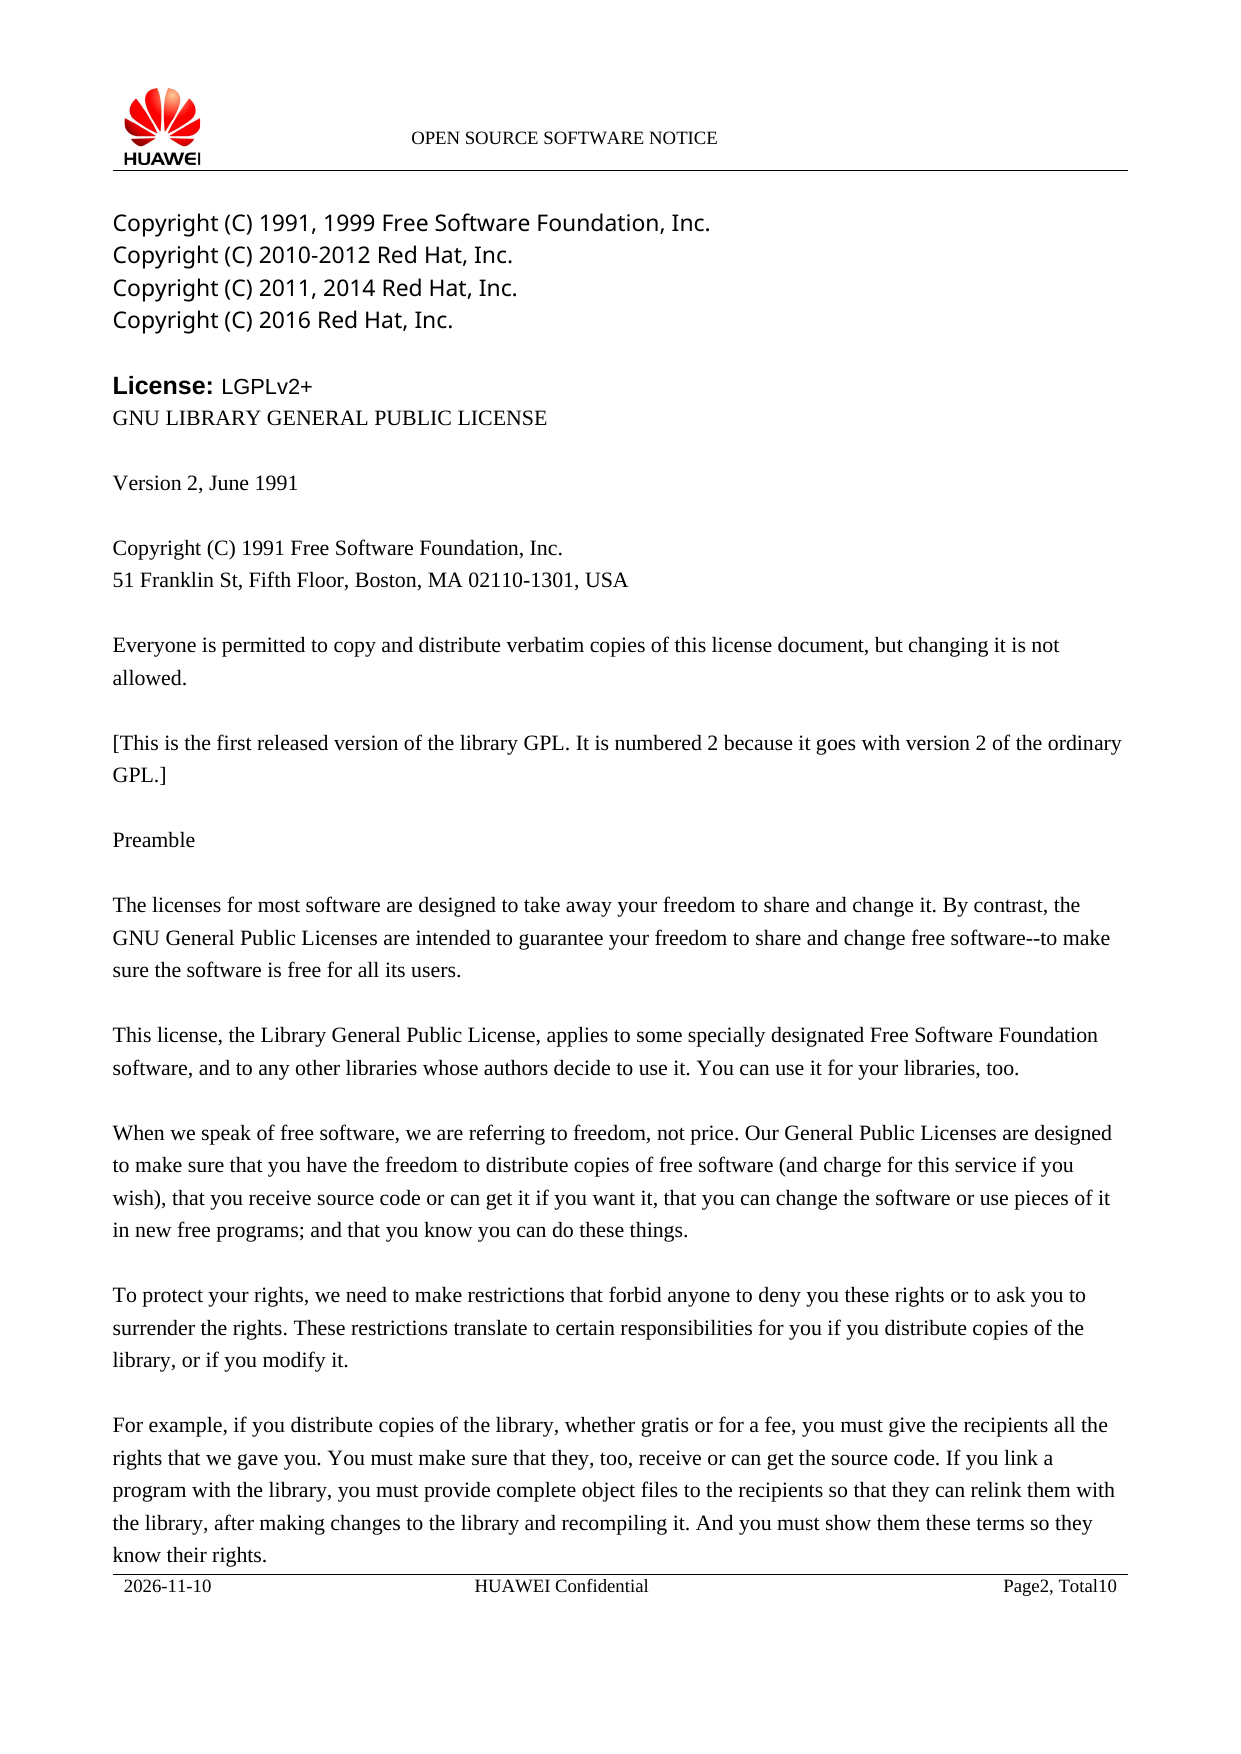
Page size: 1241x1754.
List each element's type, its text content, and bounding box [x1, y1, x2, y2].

text License: LGPLv2+ [112, 369, 1128, 401]
picture [124, 88, 201, 165]
